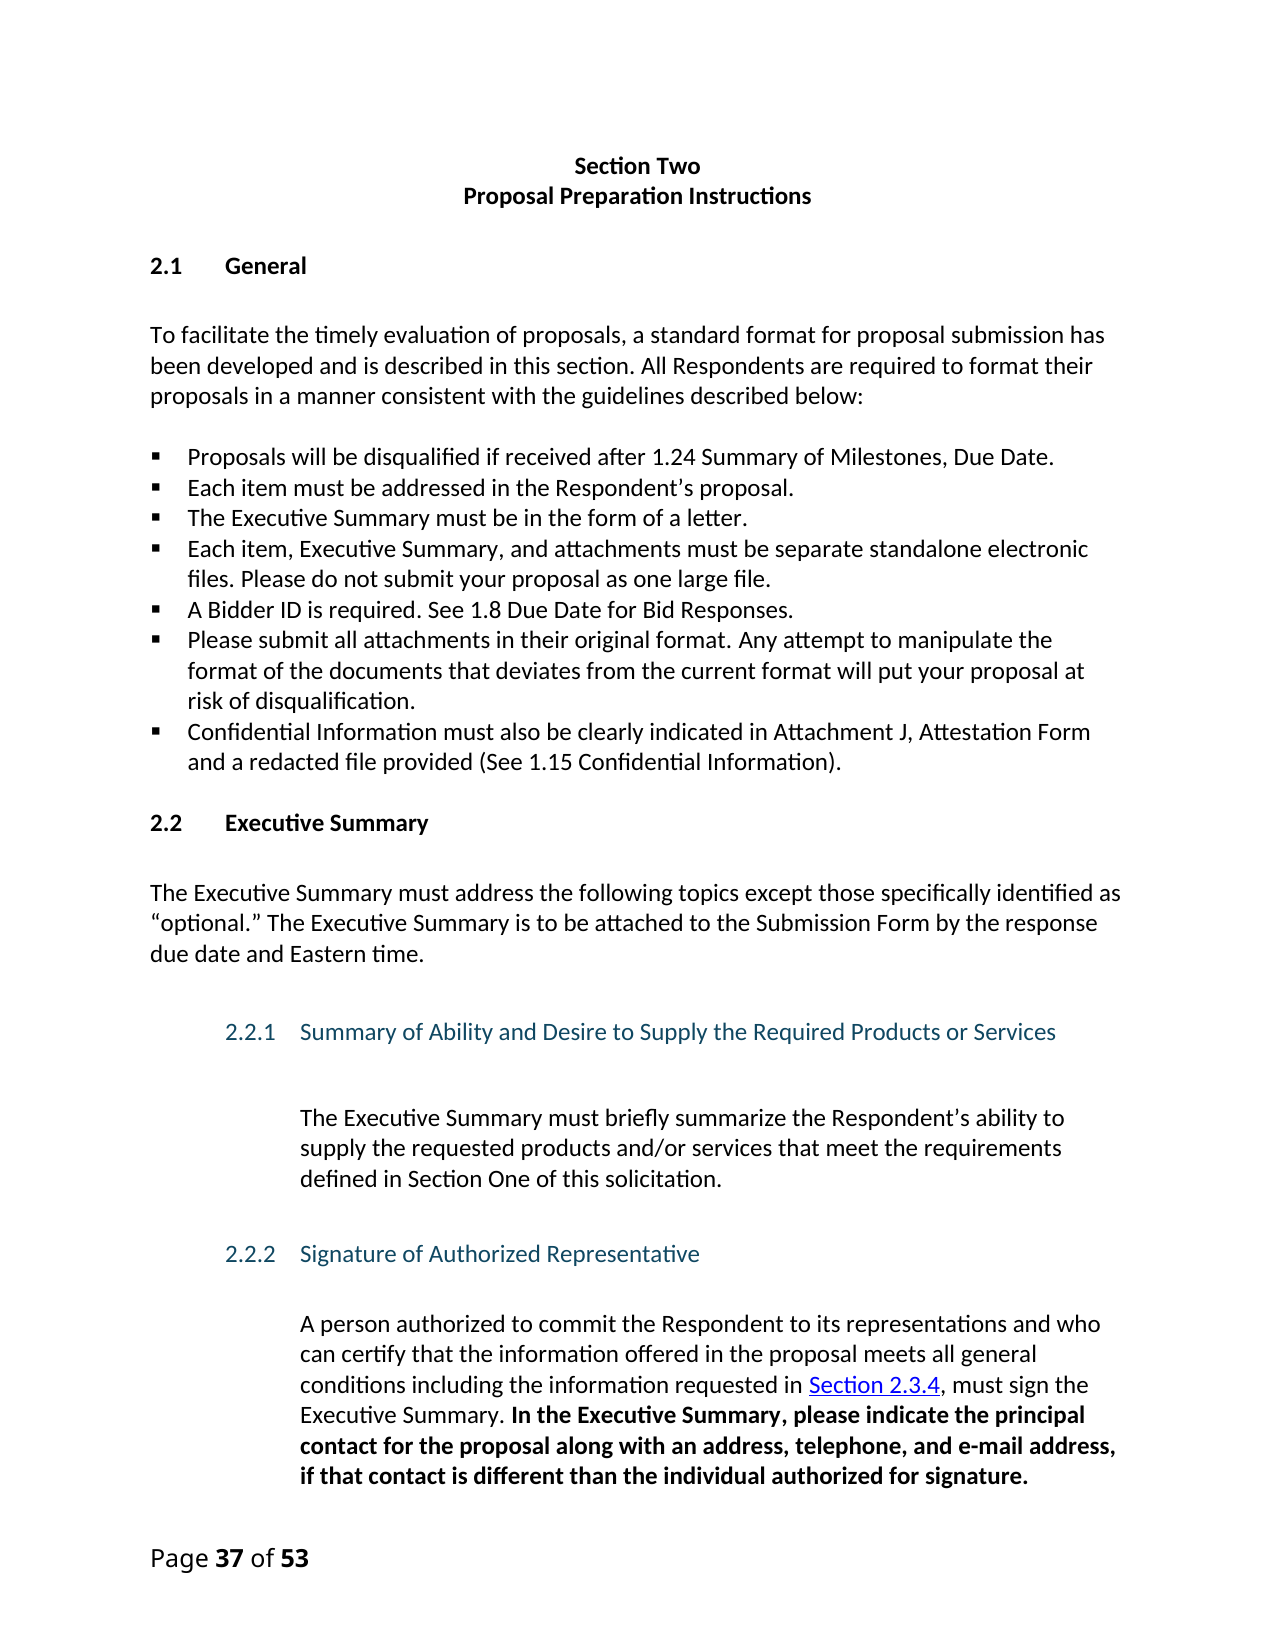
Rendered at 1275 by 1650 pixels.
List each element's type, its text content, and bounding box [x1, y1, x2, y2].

list Each item must be addressed in the Respondent’s proposal. [150, 472, 1125, 502]
list Please submit all attachments in their original format. Any attempt to manipulate the format of the documents that deviates from the current format will put your proposal at risk of disqualification. [150, 624, 1125, 716]
subtitle Section Two Proposal Preparation Instructions [150, 150, 1125, 211]
subtitle 2.2.1 Summary of Ability and Desire to Supply the Required Products or Services [225, 1016, 1125, 1046]
subtitle 2.1 General [150, 250, 1125, 280]
text The Executive Summary must address the following topics except those specifically identified as “optional.” The Executive Summary is to be attached to the Submission Form by the response due date and Eastern time. [150, 877, 1125, 968]
list The Executive Summary must be in the form of a letter. [150, 502, 1125, 533]
list Proposals will be disqualified if received after 1.24 Summary of Milestones, Due Date. [150, 441, 1125, 472]
text To facilitate the timely evaluation of proposals, a standard format for proposal submission has been developed and is described in this section. All Respondents are required to format their proposals in a manner consistent with the guidelines described below: [150, 319, 1125, 411]
list Confidential Information must also be clearly indicated in Attachment J, Attestation Form and a redacted file provided (See 1.15 Confidential Information). [150, 716, 1125, 777]
list Each item, Executive Summary, and attachments must be separate standalone electronic files. Please do not submit your proposal as one large file. [150, 533, 1125, 594]
text A person authorized to commit the Respondent to its representations and who can certify that the information offered in the proposal meets all general conditions including the information requested in Section 2.3.4, must sign the Executive Summary. In the Executive Summary, please indicate the principal contact for the proposal along with an address, telephone, and e-mail address, if that contact is different than the individual authorized for signature. [300, 1308, 1125, 1491]
list A Bidder ID is required. See 1.8 Due Date for Bid Responses. [150, 594, 1125, 624]
subtitle 2.2.2 Signature of Authorized Representative [225, 1238, 1125, 1269]
subtitle 2.2 Executive Summary [150, 808, 1125, 838]
text The Executive Summary must briefly summarize the Respondent’s ability to supply the requested products and/or services that meet the requirements defined in Section One of this solicitation. [300, 1102, 1125, 1193]
